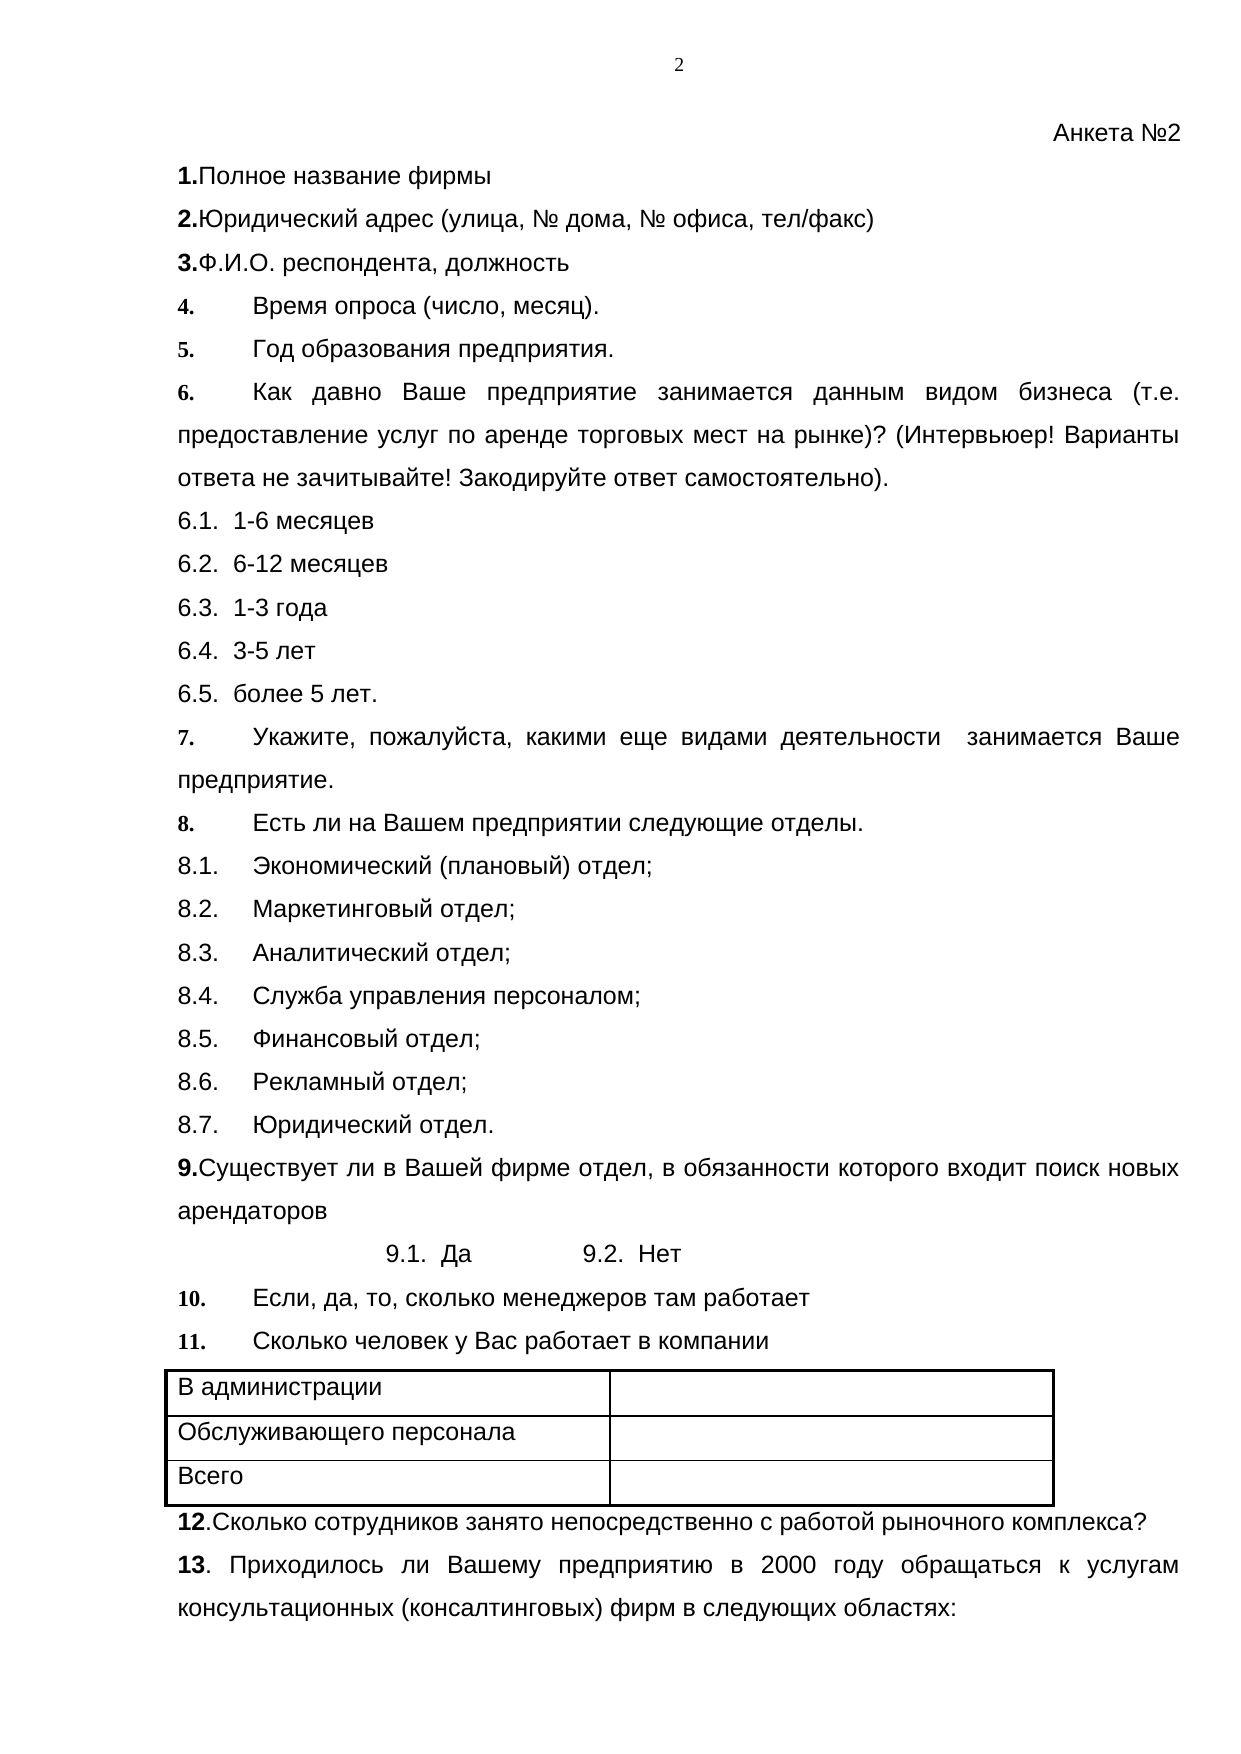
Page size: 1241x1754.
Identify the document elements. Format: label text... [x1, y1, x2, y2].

list Время опроса (число, месяц). [177, 291, 1181, 319]
list Если, да, то, сколько менеджеров там работает [177, 1282, 1181, 1311]
list Укажите, пожалуйста, какими еще видами деятельности занимается Ваше предприятие. [177, 722, 1181, 794]
list 8.6. Рекламный отдел; [177, 1067, 1181, 1096]
list 6.4. 3-5 лет [177, 636, 1181, 664]
text Анкета №2 [177, 118, 1181, 147]
list 9.Существует ли в Вашей фирме отдел, в обязанности которого входит поиск новых арендаторов [177, 1153, 1181, 1225]
text 1.Полное название фирмы [177, 161, 1181, 190]
table_cell Обслуживающего персонала [168, 1417, 609, 1459]
text 12.Сколько сотрудников занято непосредственно с работой рыночного комплекса? [177, 1507, 1181, 1536]
list Сколько человек у Вас работает в компании [177, 1326, 1181, 1354]
list 6.1. 1-6 месяцев [177, 506, 1181, 535]
list 6.5. более 5 лет. [177, 679, 1181, 707]
list 6.3. 1-3 года [177, 592, 1181, 621]
list Год образования предприятия. [177, 334, 1181, 362]
table_cell [611, 1417, 1052, 1459]
text 13. Приходилось ли Вашему предприятию в 2000 году обращаться к услугам консультационных (консалтинговых) фирм в следующих областях: [177, 1550, 1181, 1622]
table_cell Всего [168, 1461, 609, 1504]
list 8.7. Юридический отдел. [177, 1110, 1181, 1139]
list 9.1. Да 9.2. Нет [177, 1239, 1181, 1268]
list 8.5. Финансовый отдел; [177, 1024, 1181, 1052]
table_header В администрации [168, 1372, 609, 1415]
table_header [611, 1372, 1052, 1415]
list 8.2. Маркетинговый отдел; [177, 894, 1181, 923]
list Есть ли на Вашем предприятии следующие отделы. [177, 808, 1181, 837]
list 8.3. Аналитический отдел; [177, 937, 1181, 966]
table_cell [611, 1461, 1052, 1504]
list 6.2. 6-12 месяцев [177, 549, 1181, 578]
list Как давно Ваше предприятие занимается данным видом бизнеса (т.е. предоставление услуг по аренде торговых мест на рынке)? (Интервьюер! Варианты ответа не зачитывайте! Закодируйте ответ самостоятельно). [177, 377, 1181, 492]
list 8.4. Служба управления персоналом; [177, 981, 1181, 1009]
text 3.Ф.И.О. респондента, должность [177, 247, 1181, 276]
text 2.Юридический адрес (улица, № дома, № офиса, тел/факс) [177, 204, 1181, 233]
list 8.1. Экономический (плановый) отдел; [177, 851, 1181, 880]
